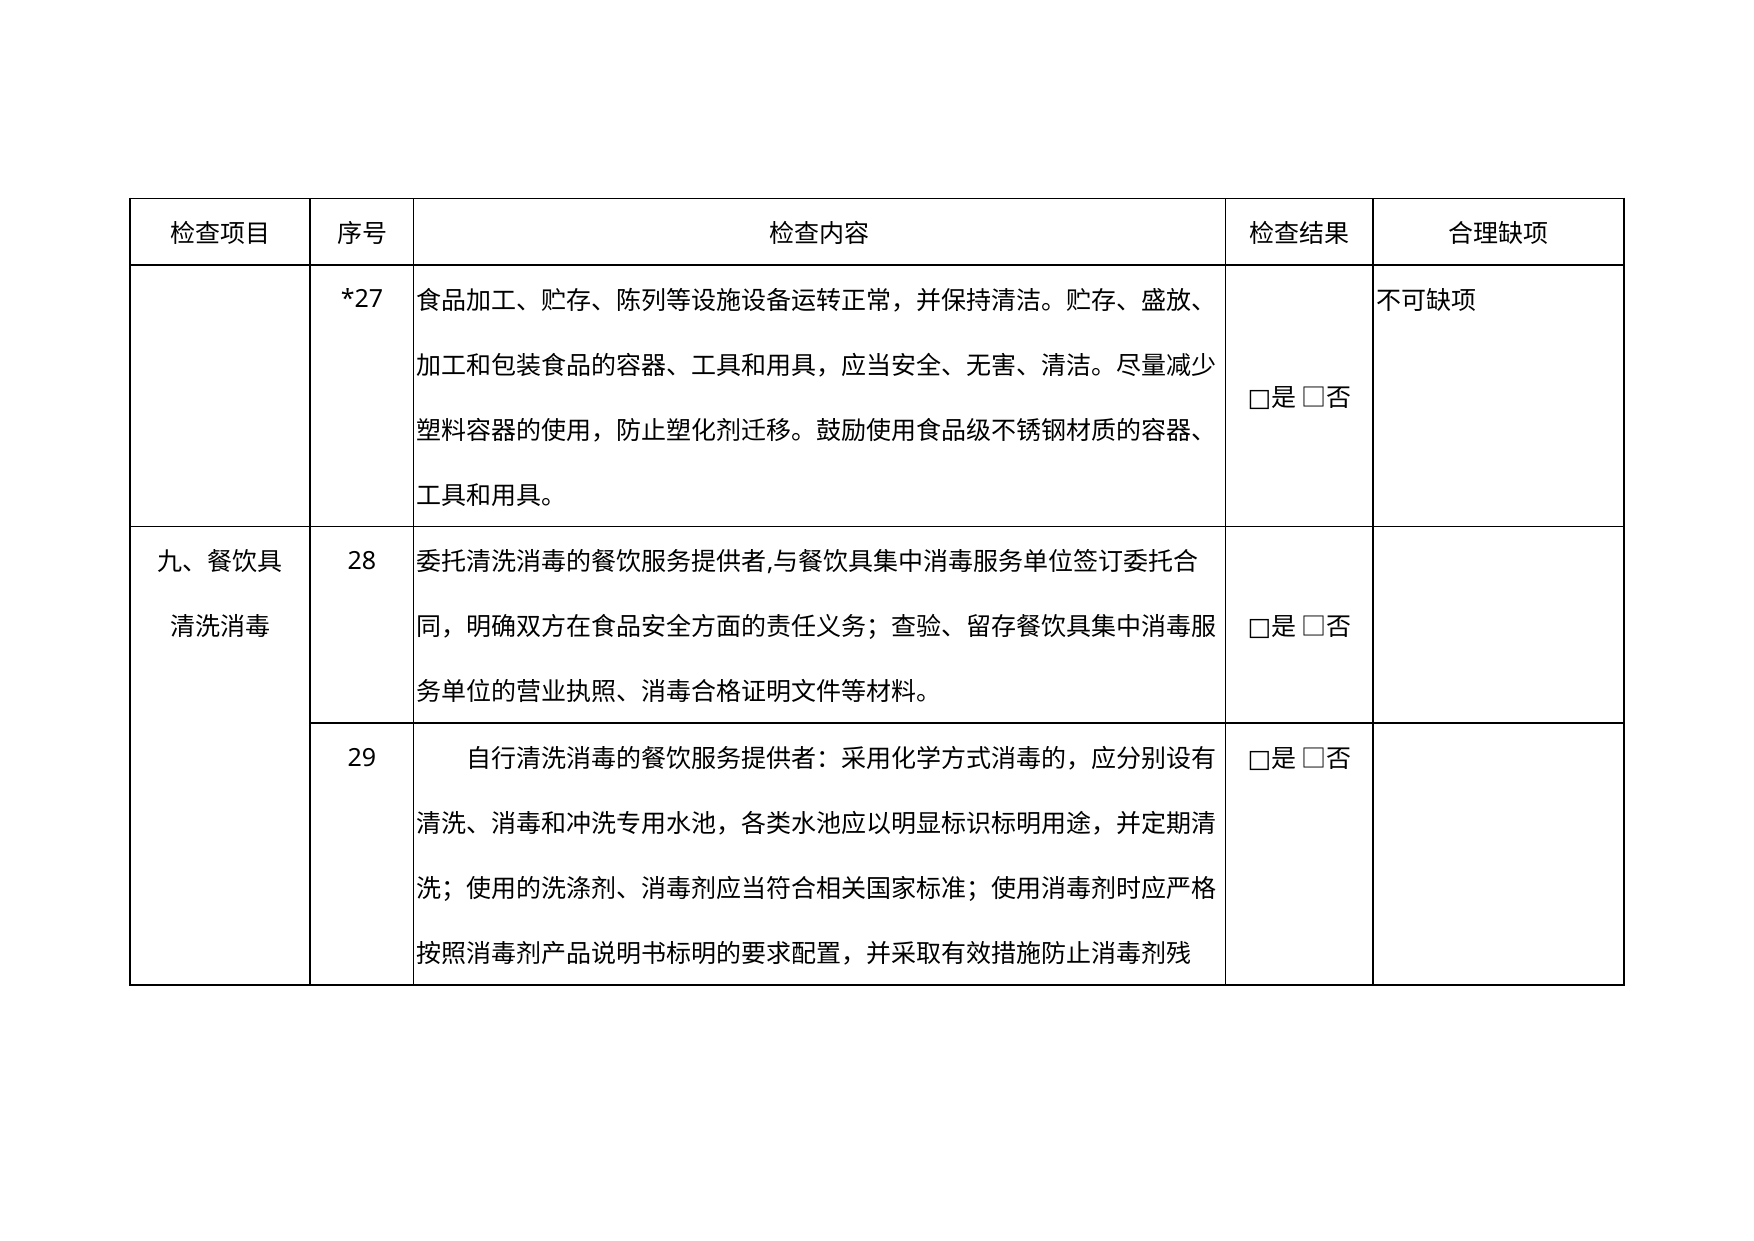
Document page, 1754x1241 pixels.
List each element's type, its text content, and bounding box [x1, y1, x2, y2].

table_cell *27 [311, 266, 413, 526]
table_cell 食品加工、贮存、陈列等设施设备运转正常，并保持清洁。贮存、盛放、加工和包装食品的容器、工具和用具，应当安全、无害、清洁。尽量减少塑料容器的使用，防止塑化剂迁移。鼓励使用食品级不锈钢材质的容器、工具和用具。 [414, 266, 1225, 526]
table_cell 28 [311, 527, 413, 722]
table_header 检查内容 [414, 199, 1225, 264]
table_cell 不可缺项 [1374, 266, 1623, 526]
table_header 合理缺项 [1374, 199, 1623, 264]
table_header 检查项目 [131, 199, 309, 264]
table_cell 29 [311, 724, 413, 984]
table_header 序号 [311, 199, 413, 264]
table_cell □是 □否 [1226, 724, 1372, 984]
table_cell □是 □否 [1226, 266, 1372, 526]
table_cell □是 □否 [1226, 527, 1372, 722]
table_cell [1374, 724, 1623, 984]
table_cell [1374, 527, 1623, 722]
table_cell 委托清洗消毒的餐饮服务提供者,与餐饮具集中消毒服务单位签订委托合同，明确双方在食品安全方面的责任义务；查验、留存餐饮具集中消毒服务单位的营业执照、消毒合格证明文件等材料。 [414, 527, 1225, 722]
table_cell 九、餐饮具 清洗消毒 [131, 527, 309, 984]
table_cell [414, 724, 1225, 984]
table_header 检查结果 [1226, 199, 1372, 264]
